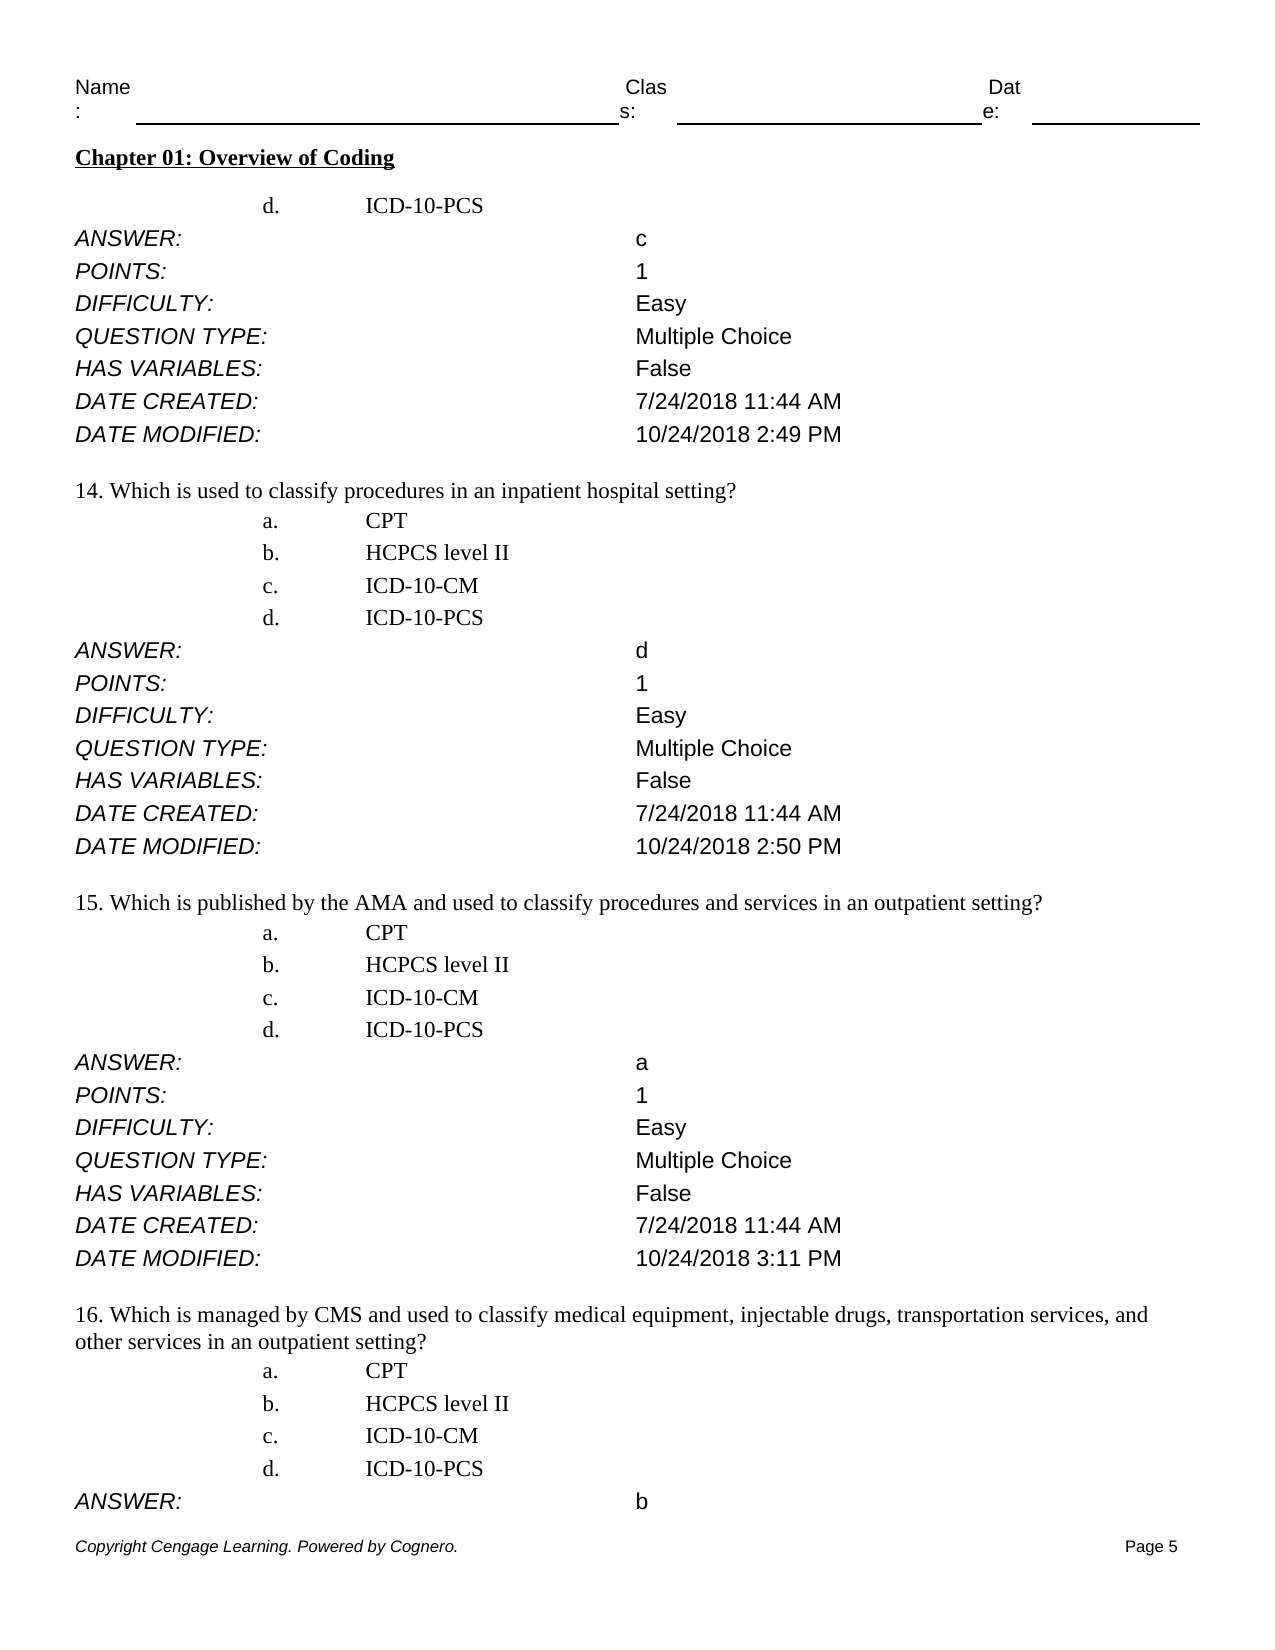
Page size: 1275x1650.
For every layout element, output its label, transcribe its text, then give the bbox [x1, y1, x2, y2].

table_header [75, 189, 1200, 450]
table_header 15. Which is published by the AMA and used to classify procedures and services in an outpatient setting? [75, 889, 1200, 1274]
table_header 14. Which is used to classify procedures in an inpatient hospital setting? [75, 477, 1200, 862]
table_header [75, 1301, 1200, 1517]
